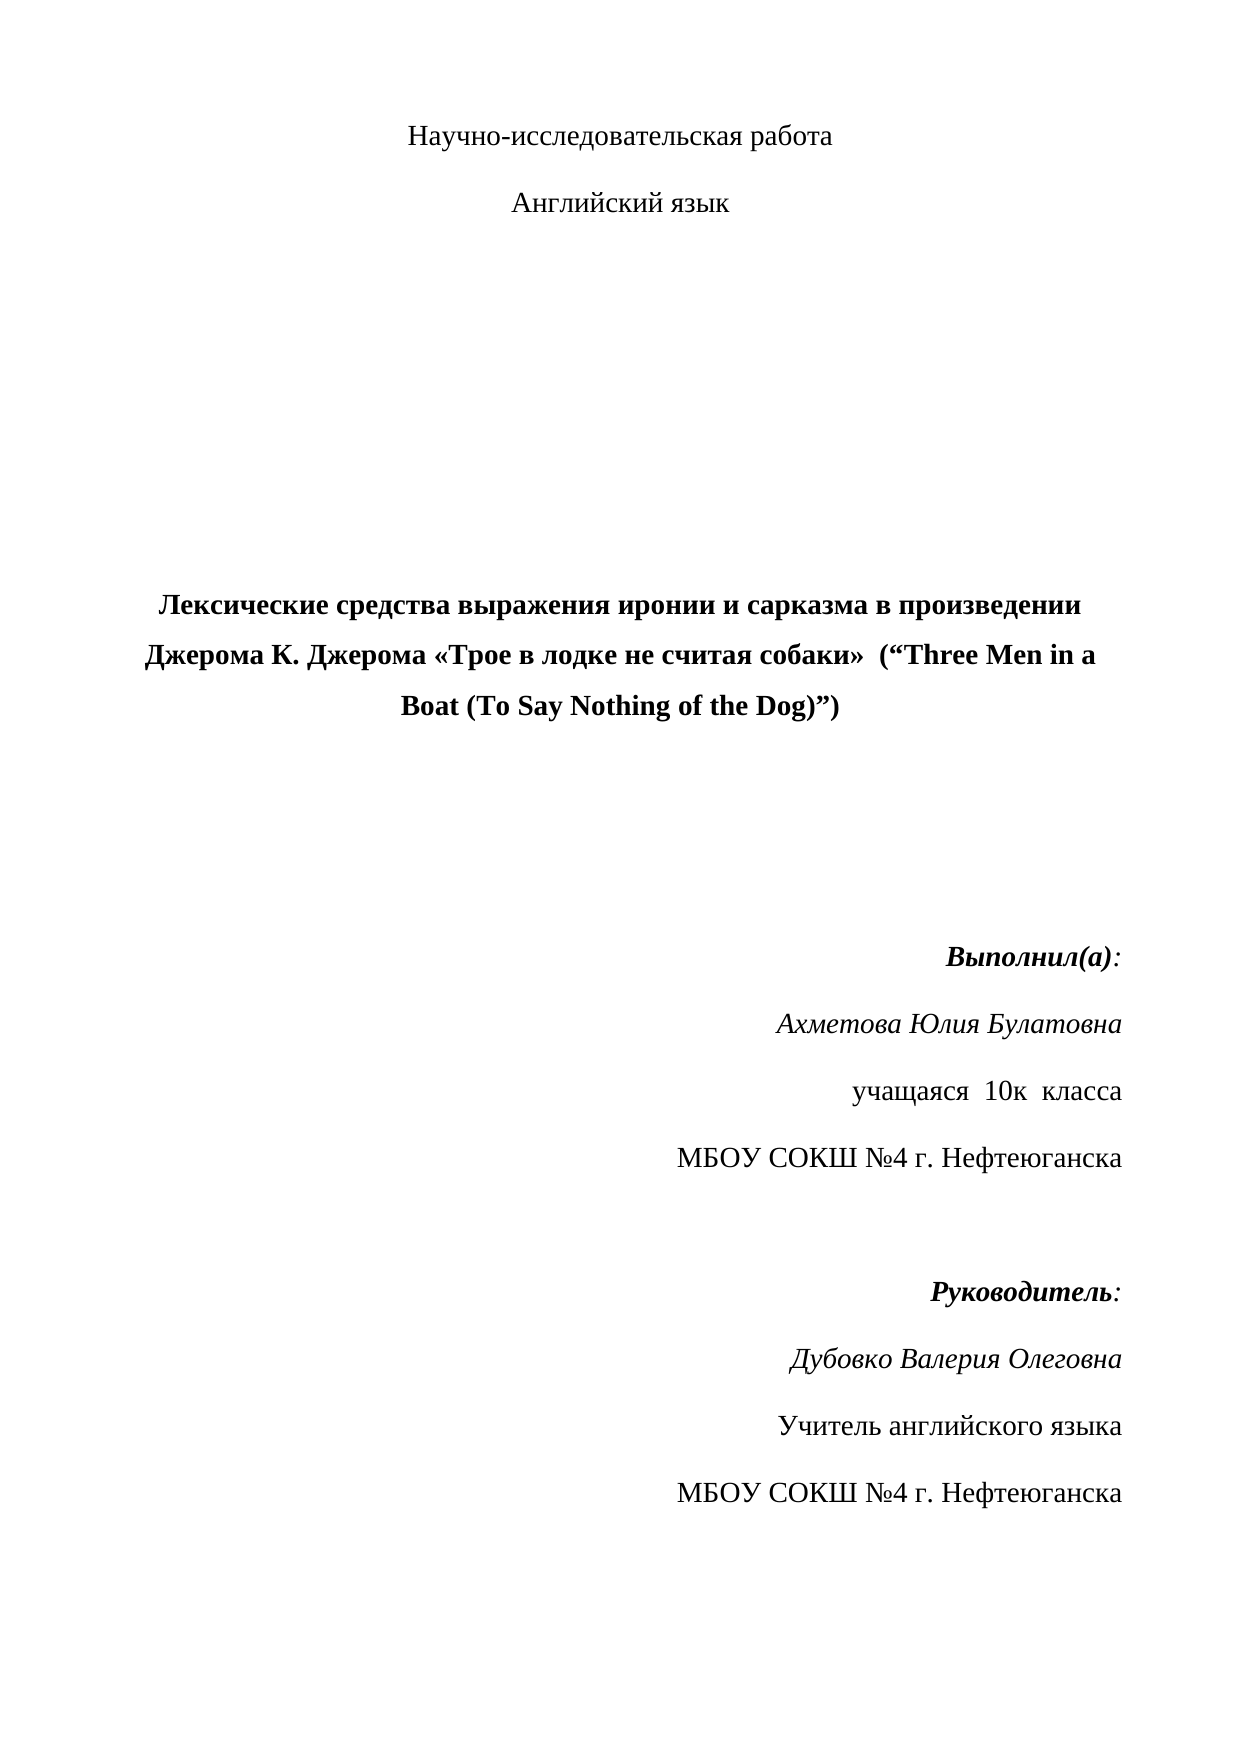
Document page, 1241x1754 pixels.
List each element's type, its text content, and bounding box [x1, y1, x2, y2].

text Лексические средства выражения иронии и сарказма в произведении Джерома К. Джерома «Трое в лодке не считая собаки» (“Three Men in a Boat (To Say Nothing of the Dog)”) [118, 587, 1122, 721]
text Дубовко Валерия Олеговна [118, 1341, 1122, 1374]
text Руководитель: [118, 1274, 1122, 1307]
text Английский язык [118, 185, 1122, 219]
text МБОУ СОКШ №4 г. Нефтеюганска [118, 1140, 1122, 1173]
text Выполнил(а): [118, 939, 1122, 972]
text МБОУ СОКШ №4 г. Нефтеюганска [118, 1475, 1122, 1508]
text Учитель английского языка [118, 1408, 1122, 1441]
text учащаяся 10к класса [118, 1073, 1122, 1106]
text Научно-исследовательская работа [118, 118, 1122, 152]
text Ахметова Юлия Булатовна [118, 1006, 1122, 1039]
